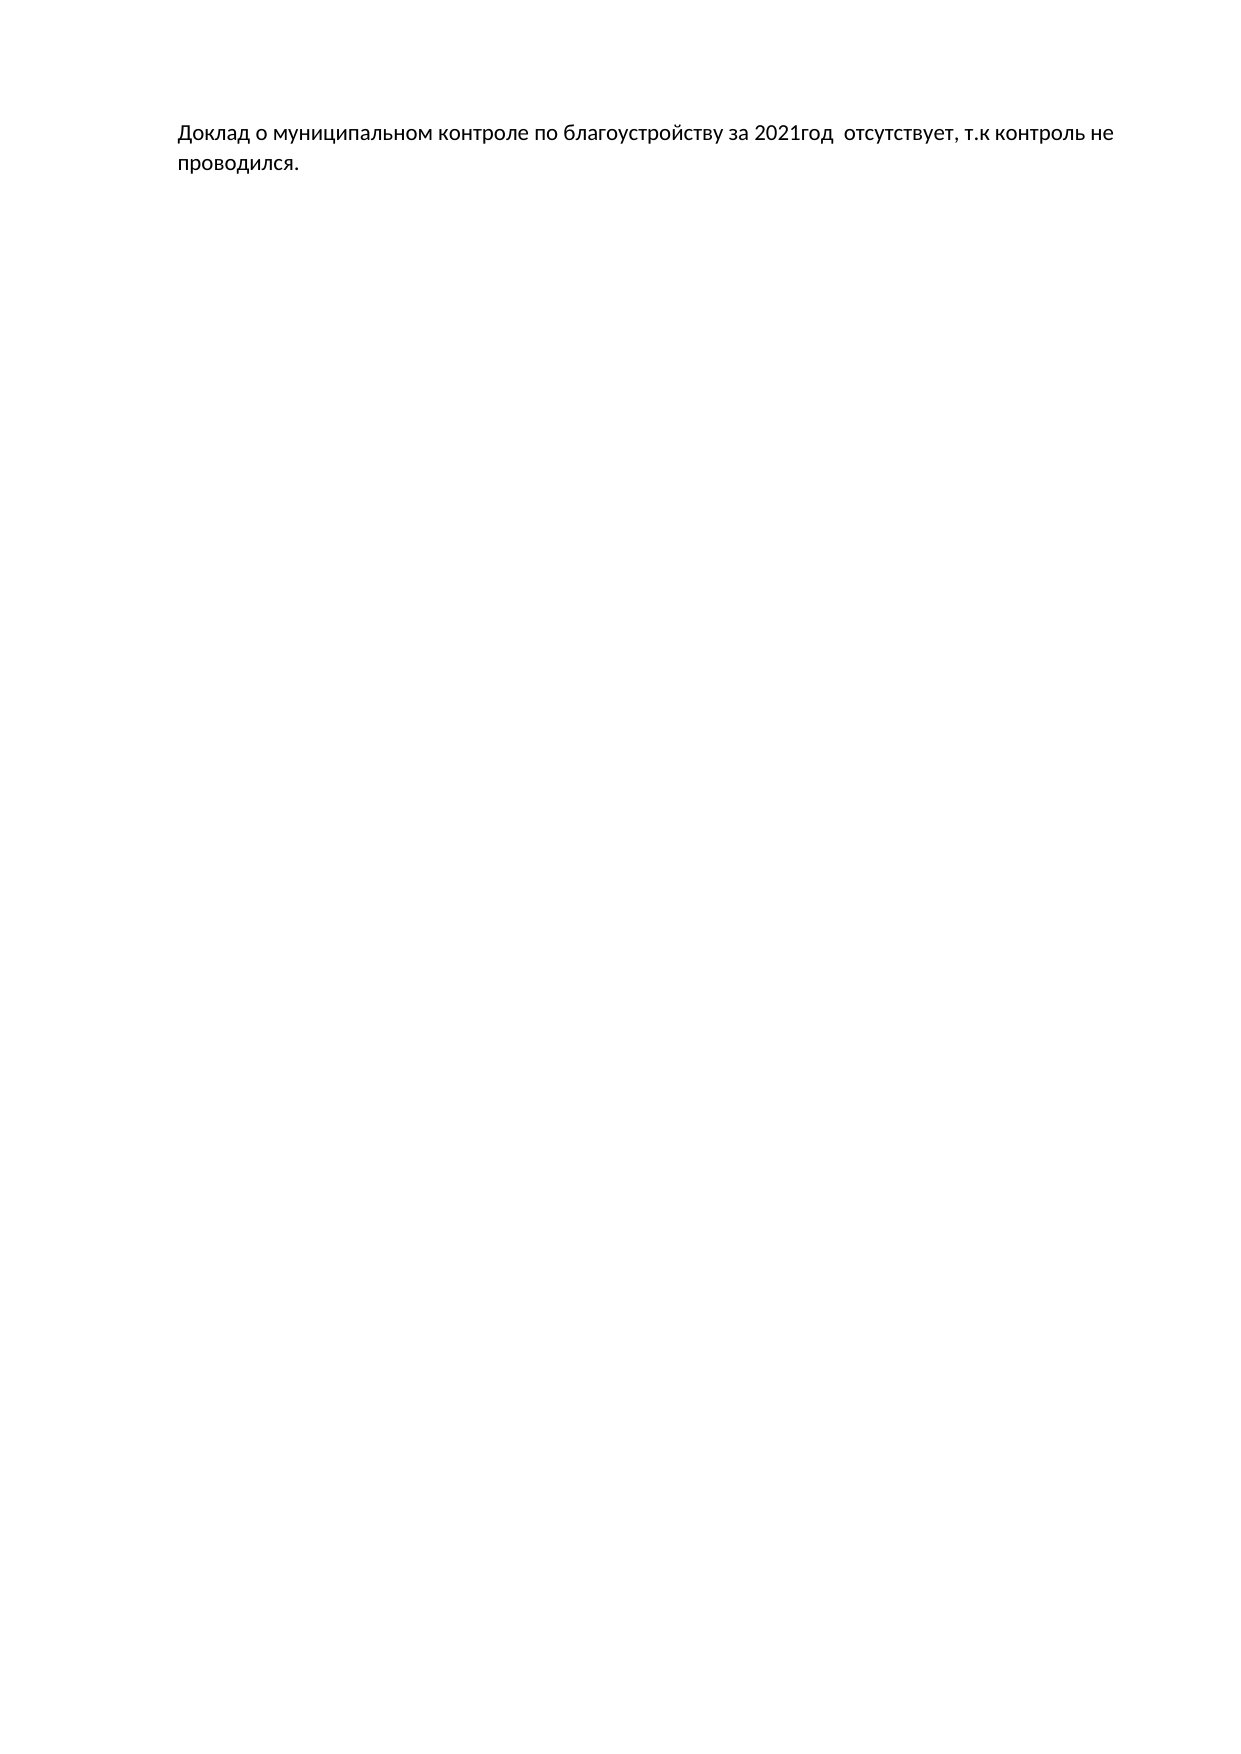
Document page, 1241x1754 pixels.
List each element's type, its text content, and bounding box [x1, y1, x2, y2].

text Доклад о муниципальном контроле по благоустройству за 2021год отсутствует, т.к контроль не проводился. [177, 118, 1152, 176]
